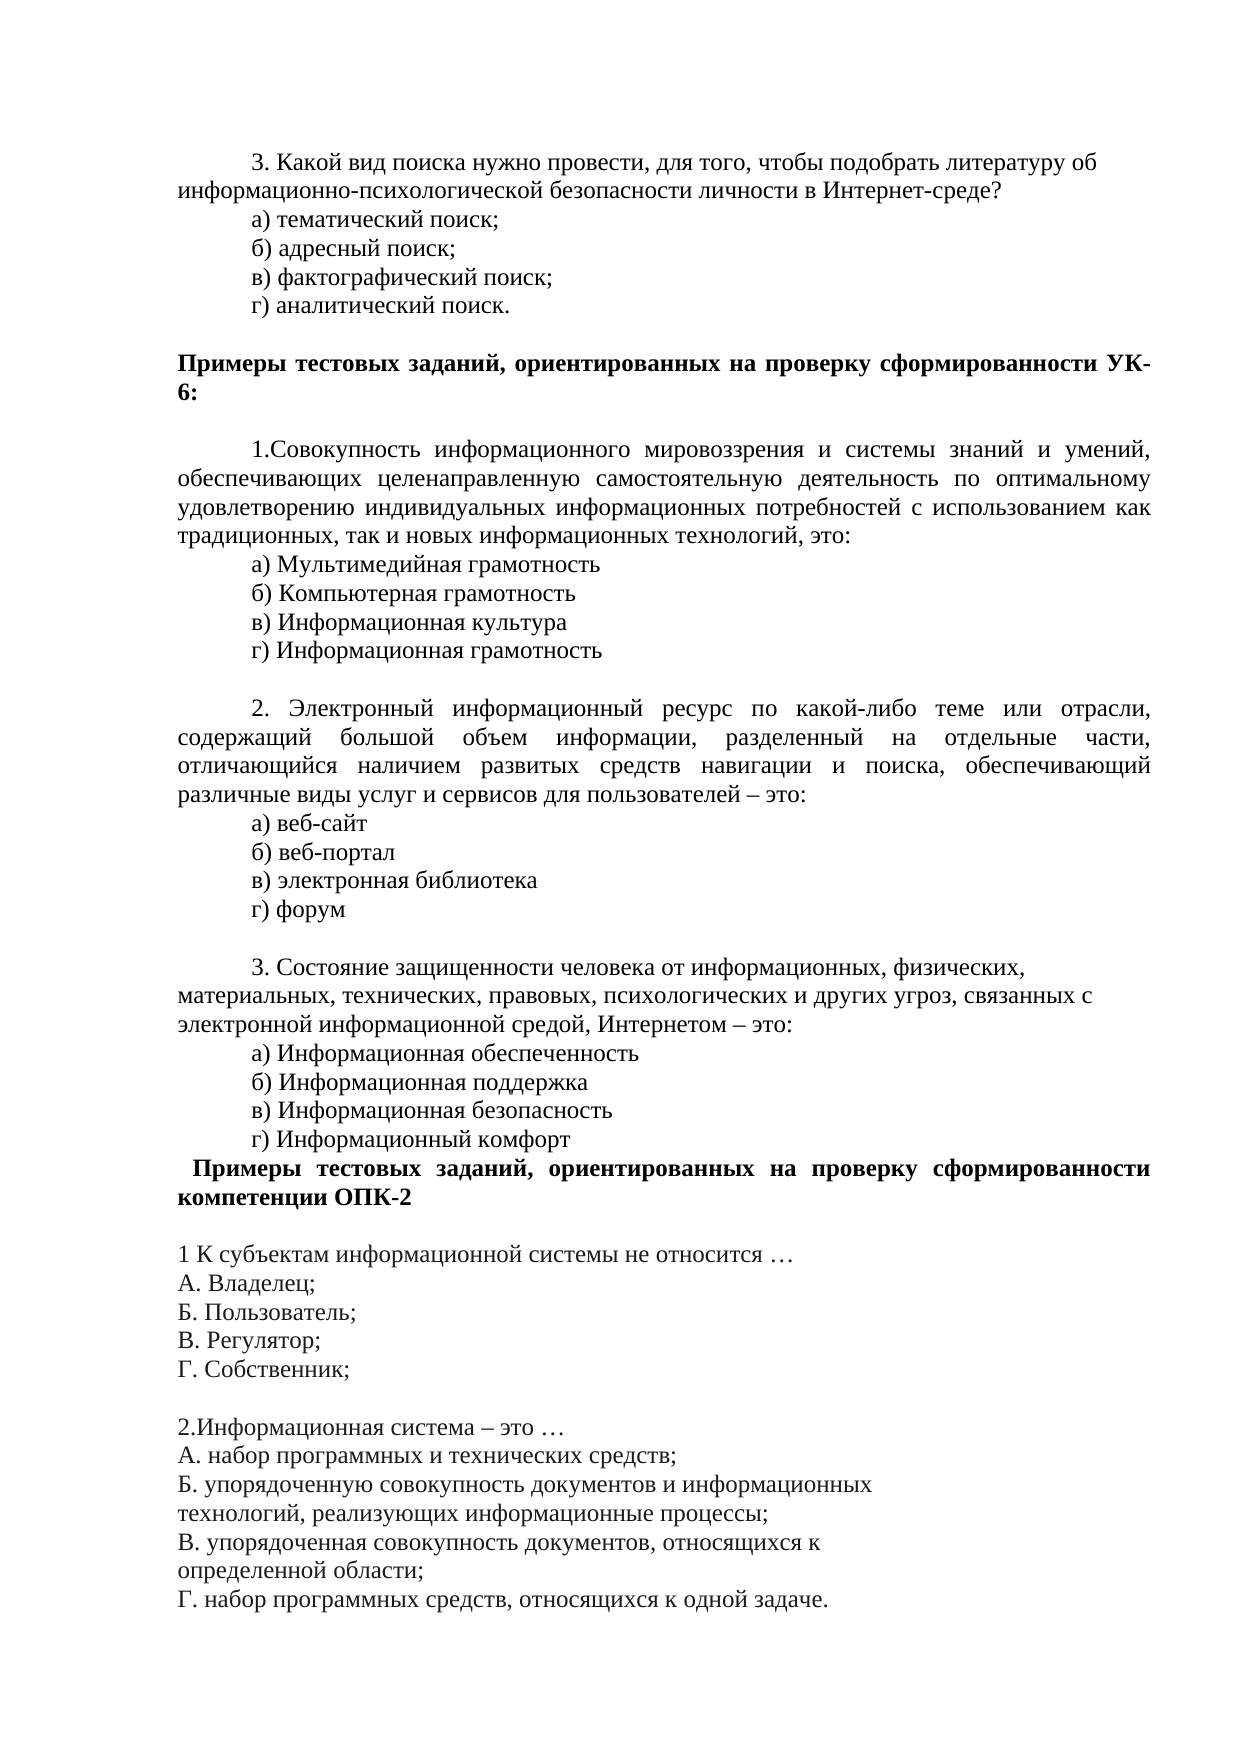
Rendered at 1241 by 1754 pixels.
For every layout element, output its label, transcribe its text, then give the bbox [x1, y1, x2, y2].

text 1 К субъектам информационной системы не относится … [177, 1239, 1152, 1268]
text в) электронная библиотека [177, 866, 1152, 894]
list 3. Состояние защищенности человека от информационных, физических, материальных, технических, правовых, психологических и других угроз, связанных с электронной информационной средой, Интернетом – это: [177, 952, 1152, 1038]
text Г. набор программных средств, относящихся к одной задаче. [177, 1584, 1152, 1613]
text Примеры тестовых заданий, ориентированных на проверку сформированности компетенции ОПК-2 [177, 1153, 1152, 1211]
list в) Информационная безопасность [177, 1096, 1152, 1124]
text 1.Совокупность информационного мировоззрения и системы знаний и умений, обеспечивающих целенаправленную самостоятельную деятельность по оптимальному удовлетворению индивидуальных информационных потребностей с использованием как традиционных, так и новых информационных технологий, это: [177, 434, 1152, 549]
text б) Компьютерная грамотность [177, 578, 1152, 607]
text г) аналитический поиск. [177, 291, 1152, 319]
text а) тематический поиск; [177, 204, 1152, 233]
text а) Мультимедийная грамотность [177, 549, 1152, 578]
text б) веб-портал [177, 837, 1152, 866]
text Г. Собственник; [177, 1354, 1152, 1383]
list а) Информационная обеспеченность [177, 1038, 1152, 1067]
text г) Информационная грамотность [177, 636, 1152, 664]
text технологий, реализующих информационные процессы; [177, 1498, 1152, 1527]
text В. Регулятор; [177, 1326, 1152, 1354]
text а) веб-сайт [177, 808, 1152, 837]
text Б. упорядоченную совокупность документов и информационных [177, 1469, 1152, 1498]
text Б. Пользователь; [177, 1297, 1152, 1326]
text В. упорядоченная совокупность документов, относящихся к [177, 1527, 1152, 1556]
list б) Информационная поддержка [177, 1067, 1152, 1096]
text 2. Электронный информационный ресурс по какой-либо теме или отрасли, содержащий большой объем информации, разделенный на отдельные части, отличающийся наличием развитых средств навигации и поиска, обеспечивающий различные виды услуг и сервисов для пользователей – это: [177, 693, 1152, 808]
text А. Владелец; [177, 1268, 1152, 1297]
text А. набор программных и технических средств; [177, 1441, 1152, 1469]
text в) фактографический поиск; [177, 262, 1152, 291]
text г) форум [177, 894, 1152, 923]
text Примеры тестовых заданий, ориентированных на проверку сформированности УК-6: [177, 348, 1152, 406]
text б) адресный поиск; [177, 233, 1152, 262]
text 3. Какой вид поиска нужно провести, для того, чтобы подобрать литературу об информационно-психологической безопасности личности в Интернет-среде? [177, 147, 1152, 204]
list г) Информационный комфорт [177, 1124, 1152, 1153]
text 2.Информационная система – это … [177, 1412, 1152, 1441]
text в) Информационная культура [177, 607, 1152, 636]
text определенной области; [177, 1556, 1152, 1584]
